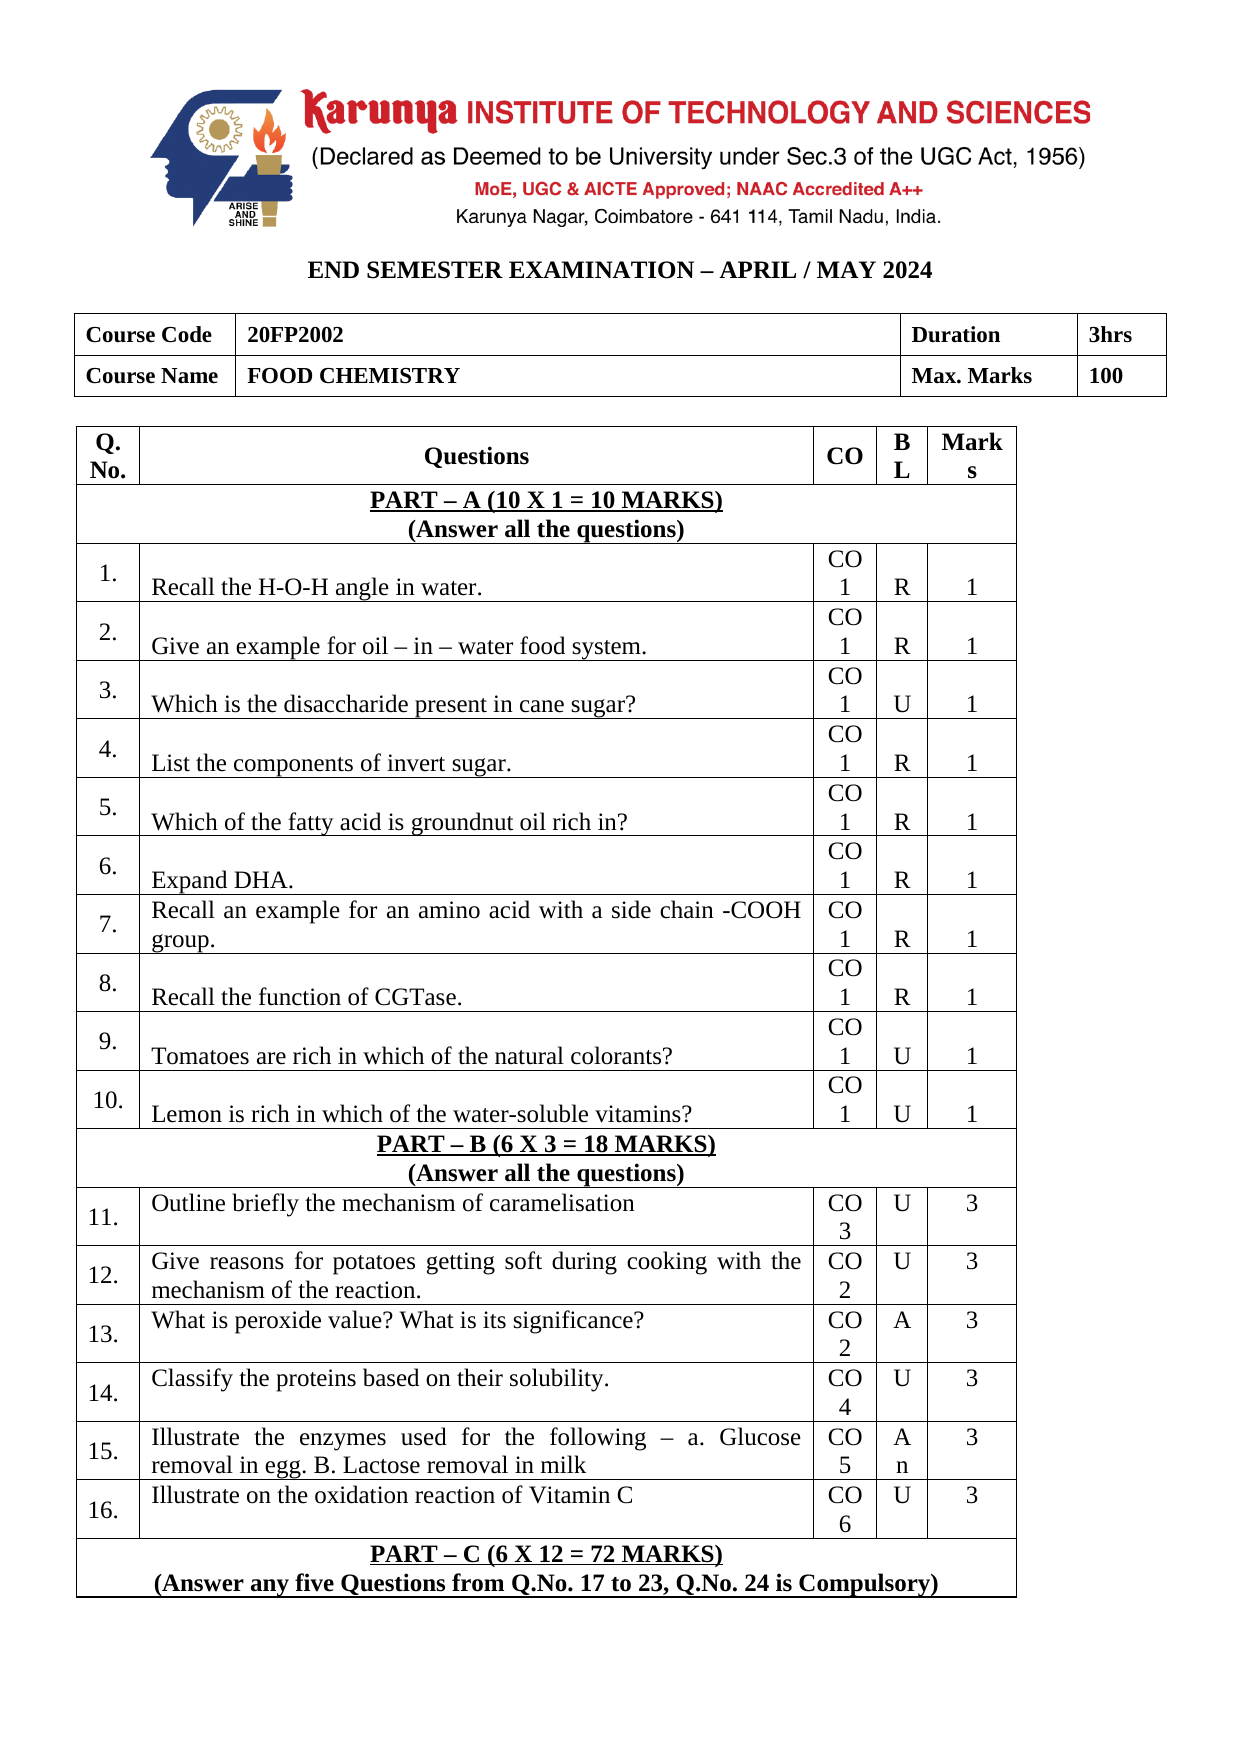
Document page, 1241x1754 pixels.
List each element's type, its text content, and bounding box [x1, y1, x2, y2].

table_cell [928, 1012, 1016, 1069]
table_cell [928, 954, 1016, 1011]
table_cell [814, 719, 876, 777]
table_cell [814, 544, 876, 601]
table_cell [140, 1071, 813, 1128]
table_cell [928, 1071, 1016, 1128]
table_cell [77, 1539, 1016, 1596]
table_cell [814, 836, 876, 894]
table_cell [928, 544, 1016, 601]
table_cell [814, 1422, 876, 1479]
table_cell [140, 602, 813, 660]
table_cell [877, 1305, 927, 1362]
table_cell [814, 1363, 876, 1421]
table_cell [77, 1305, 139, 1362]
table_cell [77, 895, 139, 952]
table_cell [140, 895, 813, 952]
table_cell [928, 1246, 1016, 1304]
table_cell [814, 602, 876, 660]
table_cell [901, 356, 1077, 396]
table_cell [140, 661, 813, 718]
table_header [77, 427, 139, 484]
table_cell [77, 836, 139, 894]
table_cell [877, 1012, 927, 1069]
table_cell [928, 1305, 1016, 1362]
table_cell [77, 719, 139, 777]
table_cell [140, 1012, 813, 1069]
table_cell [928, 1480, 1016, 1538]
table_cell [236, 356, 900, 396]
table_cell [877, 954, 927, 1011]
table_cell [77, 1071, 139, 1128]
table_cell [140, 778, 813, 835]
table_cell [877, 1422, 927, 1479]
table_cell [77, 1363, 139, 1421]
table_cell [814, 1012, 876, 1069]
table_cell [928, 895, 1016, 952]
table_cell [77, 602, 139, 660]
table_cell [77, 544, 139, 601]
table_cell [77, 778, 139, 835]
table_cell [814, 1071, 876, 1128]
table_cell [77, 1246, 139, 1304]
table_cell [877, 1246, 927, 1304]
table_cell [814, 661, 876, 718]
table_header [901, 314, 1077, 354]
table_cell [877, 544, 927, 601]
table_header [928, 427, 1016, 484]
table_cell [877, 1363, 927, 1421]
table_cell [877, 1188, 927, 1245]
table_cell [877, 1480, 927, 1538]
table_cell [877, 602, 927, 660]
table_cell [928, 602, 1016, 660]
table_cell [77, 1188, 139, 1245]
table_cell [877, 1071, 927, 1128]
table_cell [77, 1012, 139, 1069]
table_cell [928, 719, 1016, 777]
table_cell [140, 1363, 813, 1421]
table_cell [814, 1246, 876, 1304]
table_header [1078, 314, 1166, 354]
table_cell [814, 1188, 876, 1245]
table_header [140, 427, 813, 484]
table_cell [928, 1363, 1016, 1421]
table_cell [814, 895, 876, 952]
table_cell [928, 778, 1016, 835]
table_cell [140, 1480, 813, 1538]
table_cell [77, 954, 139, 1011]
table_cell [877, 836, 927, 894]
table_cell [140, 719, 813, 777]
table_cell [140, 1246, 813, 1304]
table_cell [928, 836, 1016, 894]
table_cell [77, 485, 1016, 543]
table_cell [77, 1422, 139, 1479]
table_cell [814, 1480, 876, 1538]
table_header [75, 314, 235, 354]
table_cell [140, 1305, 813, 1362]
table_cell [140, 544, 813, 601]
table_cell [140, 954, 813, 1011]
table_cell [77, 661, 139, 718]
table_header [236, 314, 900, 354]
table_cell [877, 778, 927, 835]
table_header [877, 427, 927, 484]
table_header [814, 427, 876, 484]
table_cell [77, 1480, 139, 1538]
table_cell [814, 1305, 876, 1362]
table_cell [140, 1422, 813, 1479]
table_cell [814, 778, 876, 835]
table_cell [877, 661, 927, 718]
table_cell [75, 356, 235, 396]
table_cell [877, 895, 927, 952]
text END SEMESTER EXAMINATION – APRIL / MAY 2024 [150, 256, 1090, 284]
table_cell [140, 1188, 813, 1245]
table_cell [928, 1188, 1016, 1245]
picture [150, 89, 1091, 227]
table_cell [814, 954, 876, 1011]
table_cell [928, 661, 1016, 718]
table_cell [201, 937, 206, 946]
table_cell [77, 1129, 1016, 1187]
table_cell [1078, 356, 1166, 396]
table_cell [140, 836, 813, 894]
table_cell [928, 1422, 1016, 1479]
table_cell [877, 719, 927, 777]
